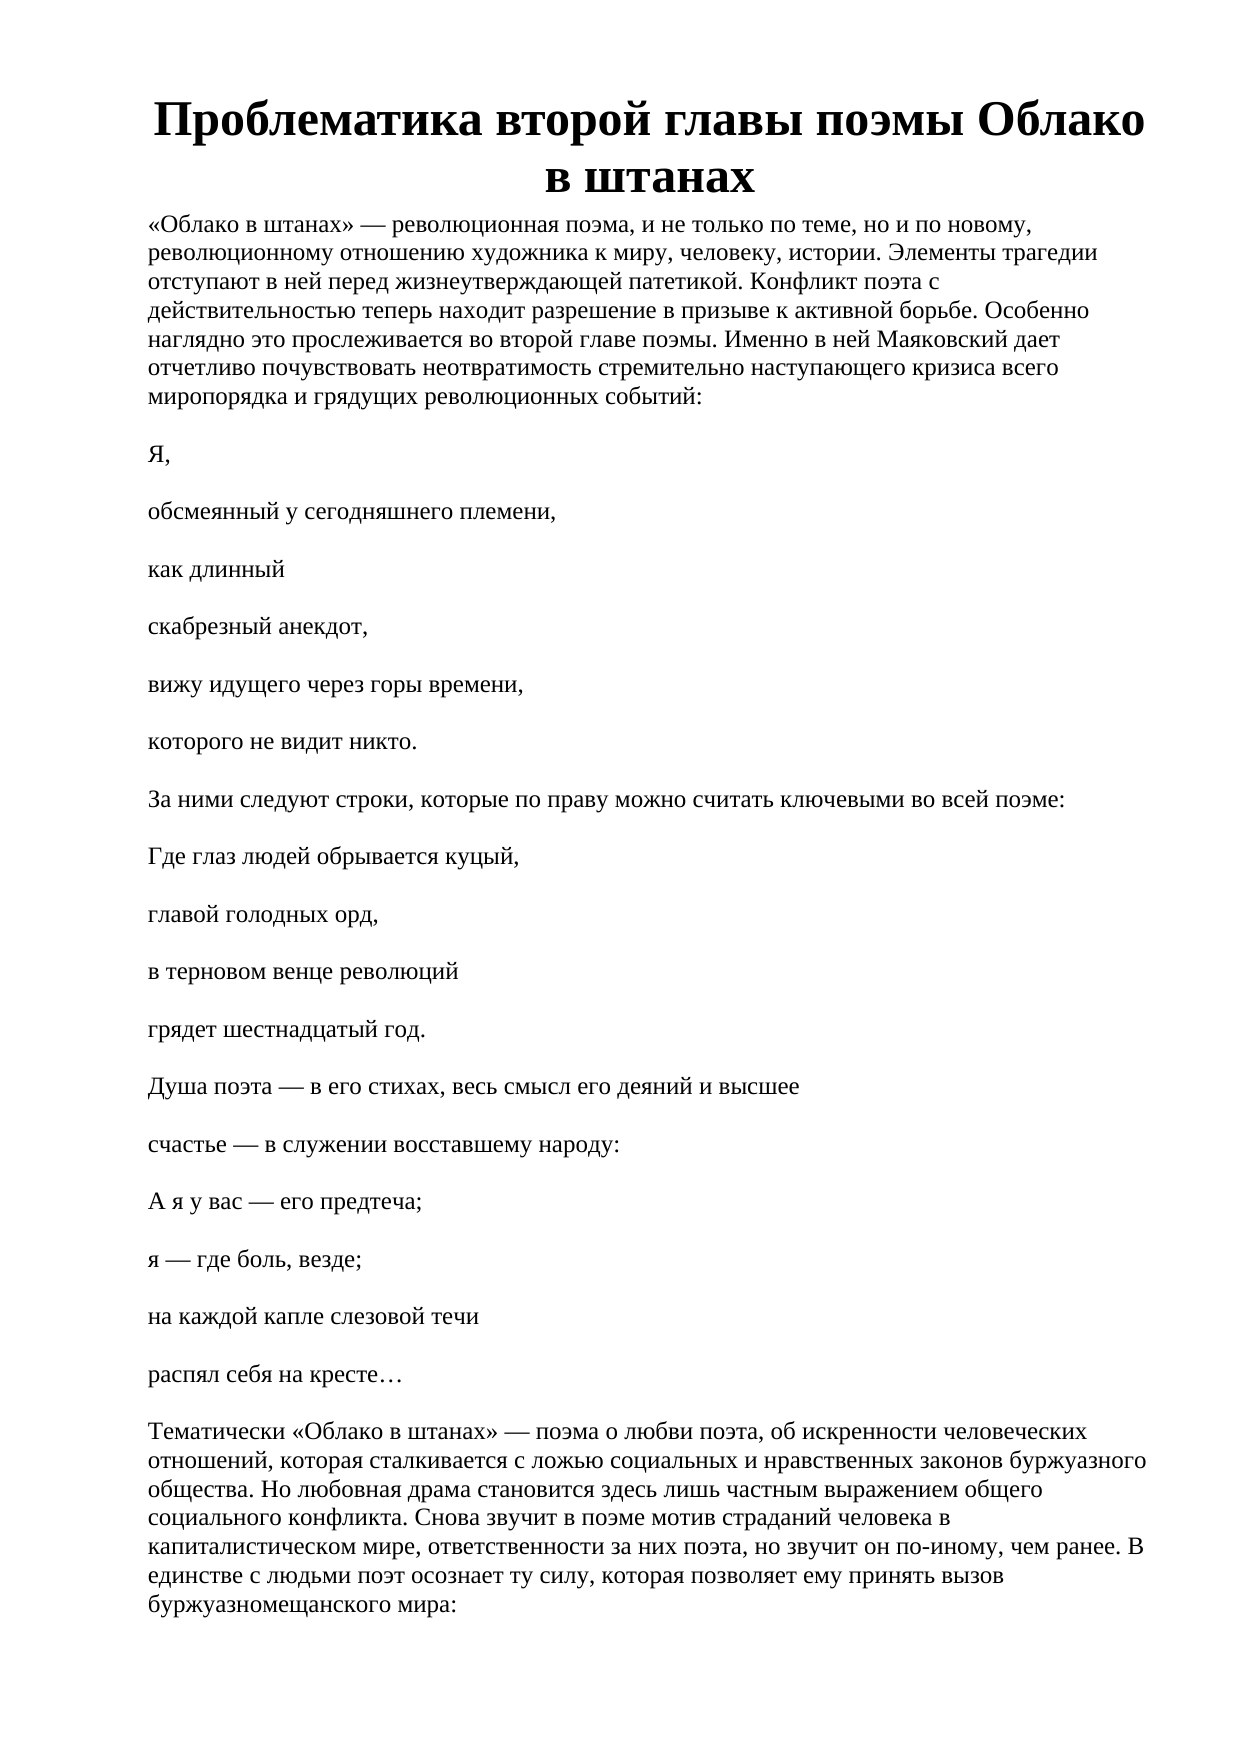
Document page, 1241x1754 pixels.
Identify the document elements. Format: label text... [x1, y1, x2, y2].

subtitle Проблематика второй главы поэмы Облако в штанах [148, 88, 1152, 203]
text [148, 209, 1152, 1646]
